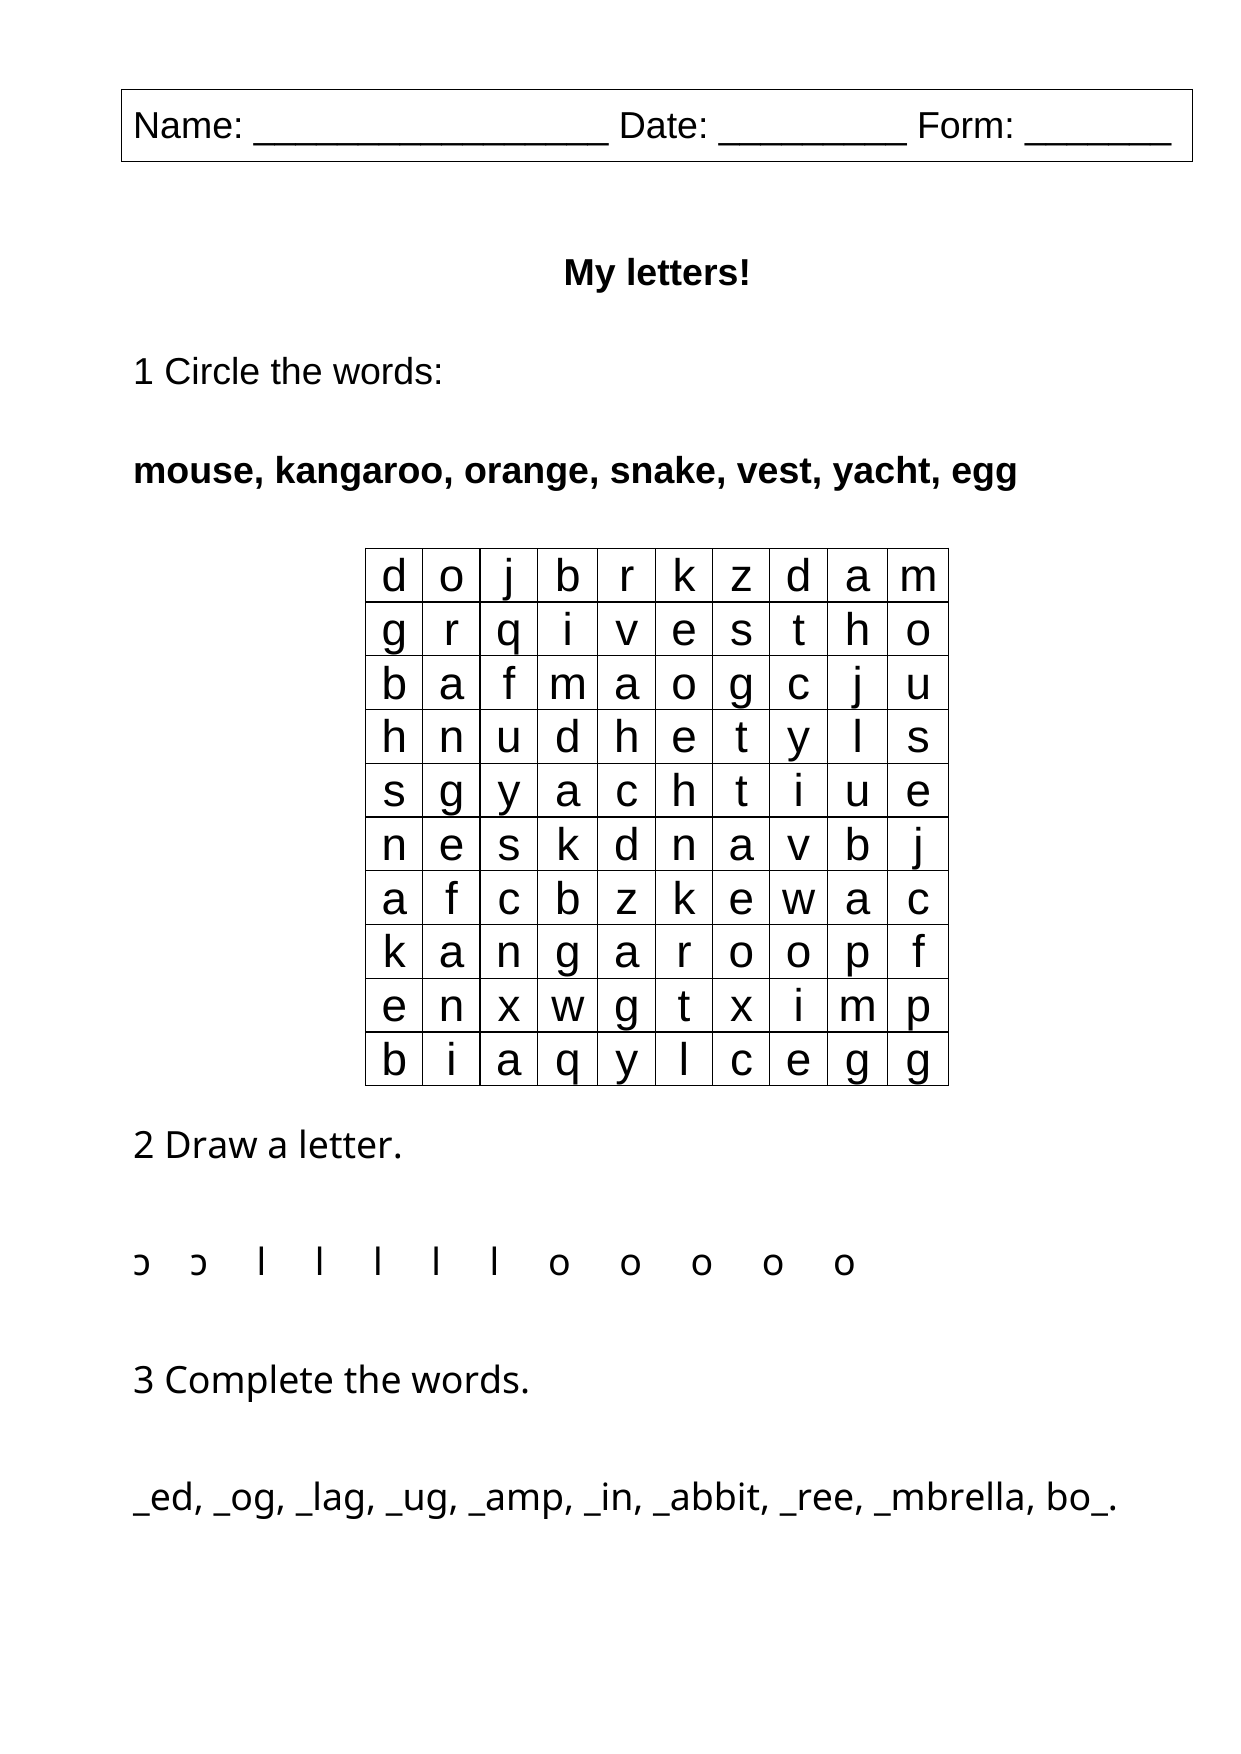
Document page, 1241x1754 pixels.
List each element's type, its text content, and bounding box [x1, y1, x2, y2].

table_cell t [713, 764, 769, 816]
table_cell l [828, 710, 887, 763]
table_cell r [423, 603, 479, 655]
table_cell w [538, 979, 597, 1031]
table_cell c [481, 871, 537, 924]
table_cell i [770, 764, 827, 816]
table_header a [828, 549, 887, 601]
text 2 Draw a letter. [133, 1118, 1181, 1169]
table_cell e [656, 603, 712, 655]
table_cell v [598, 603, 655, 655]
text ɔ ɔ l l l l l o o o o o [133, 1236, 1181, 1287]
table_cell s [713, 603, 769, 655]
table_cell a [366, 871, 422, 924]
text _ed, _og, _lag, _ug, _amp, _in, _abbit, _ree, _mbrella, bo_. [133, 1470, 1181, 1521]
table_cell g [423, 764, 479, 816]
table_cell i [538, 603, 597, 655]
table_header o [423, 549, 479, 601]
table_header Name: _________________ Date: _________ Form: _______ [122, 90, 1192, 161]
table_cell i [423, 1033, 479, 1085]
table_cell h [656, 764, 712, 816]
table_cell a [713, 818, 769, 870]
table_cell q [481, 603, 537, 655]
table_cell a [828, 871, 887, 924]
table_cell y [481, 764, 537, 816]
table_cell e [713, 871, 769, 924]
table_header d [770, 549, 827, 601]
table_cell u [828, 764, 887, 816]
table_cell m [538, 656, 597, 709]
text 3 Complete the words. [133, 1353, 1181, 1404]
table_cell t [713, 710, 769, 763]
table_cell k [538, 818, 597, 870]
table_cell a [423, 925, 479, 978]
table_cell o [770, 925, 827, 978]
table_header m [888, 549, 948, 601]
table_cell c [888, 871, 948, 924]
table_cell f [423, 871, 479, 924]
table_cell y [598, 1033, 655, 1085]
table_cell i [770, 979, 827, 1031]
text mouse, kangaroo, orange, snake, vest, yacht, egg [133, 448, 1181, 492]
table_cell r [656, 925, 712, 978]
table_cell n [423, 710, 479, 763]
table_cell k [366, 925, 422, 978]
table_cell g [366, 603, 422, 655]
table_cell a [598, 925, 655, 978]
table_cell a [538, 764, 597, 816]
table_cell f [888, 925, 948, 978]
table_cell c [770, 656, 827, 709]
table_cell n [481, 925, 537, 978]
table_cell x [481, 979, 537, 1031]
table_cell t [770, 603, 827, 655]
table_cell e [656, 710, 712, 763]
table_cell o [888, 603, 948, 655]
table_cell h [598, 710, 655, 763]
table_cell a [481, 1033, 537, 1085]
table_header k [656, 549, 712, 601]
table_cell g [598, 979, 655, 1031]
table_cell d [538, 710, 597, 763]
table_header z [713, 549, 769, 601]
table_cell j [888, 818, 948, 870]
table_cell b [538, 871, 597, 924]
table_cell c [713, 1033, 769, 1085]
table_cell w [770, 871, 827, 924]
table_cell e [423, 818, 479, 870]
table_cell g [888, 1033, 948, 1085]
table_cell n [366, 818, 422, 870]
table_cell n [656, 818, 712, 870]
table_cell u [888, 656, 948, 709]
table_cell g [828, 1033, 887, 1085]
table_cell m [828, 979, 887, 1031]
table_cell a [423, 656, 479, 709]
table_cell v [770, 818, 827, 870]
table_cell t [656, 979, 712, 1031]
table_cell a [598, 656, 655, 709]
table_cell j [828, 656, 887, 709]
table_cell q [538, 1033, 597, 1085]
table_cell p [888, 979, 948, 1031]
table_cell c [598, 764, 655, 816]
table_cell g [713, 656, 769, 709]
table_cell b [366, 656, 422, 709]
table_cell b [828, 818, 887, 870]
table_cell y [770, 710, 827, 763]
table_cell k [656, 871, 712, 924]
table_cell f [481, 656, 537, 709]
table_cell d [598, 818, 655, 870]
table_cell p [828, 925, 887, 978]
table_header b [538, 549, 597, 601]
text 1 Circle the words: [133, 349, 1181, 392]
table_cell e [366, 979, 422, 1031]
text My letters! [133, 250, 1181, 293]
table_cell s [888, 710, 948, 763]
table_cell o [713, 925, 769, 978]
table_cell x [713, 979, 769, 1031]
table_cell z [598, 871, 655, 924]
table_cell e [770, 1033, 827, 1085]
table_cell h [828, 603, 887, 655]
table_cell s [366, 764, 422, 816]
table_cell o [656, 656, 712, 709]
table_cell e [888, 764, 948, 816]
table_cell b [366, 1033, 422, 1085]
table_cell l [656, 1033, 712, 1085]
table_cell n [423, 979, 479, 1031]
table_header j [481, 549, 537, 601]
table_header d [366, 549, 422, 601]
table_cell h [366, 710, 422, 763]
table_cell g [538, 925, 597, 978]
table_cell u [481, 710, 537, 763]
table_cell s [481, 818, 537, 870]
table_header r [598, 549, 655, 601]
